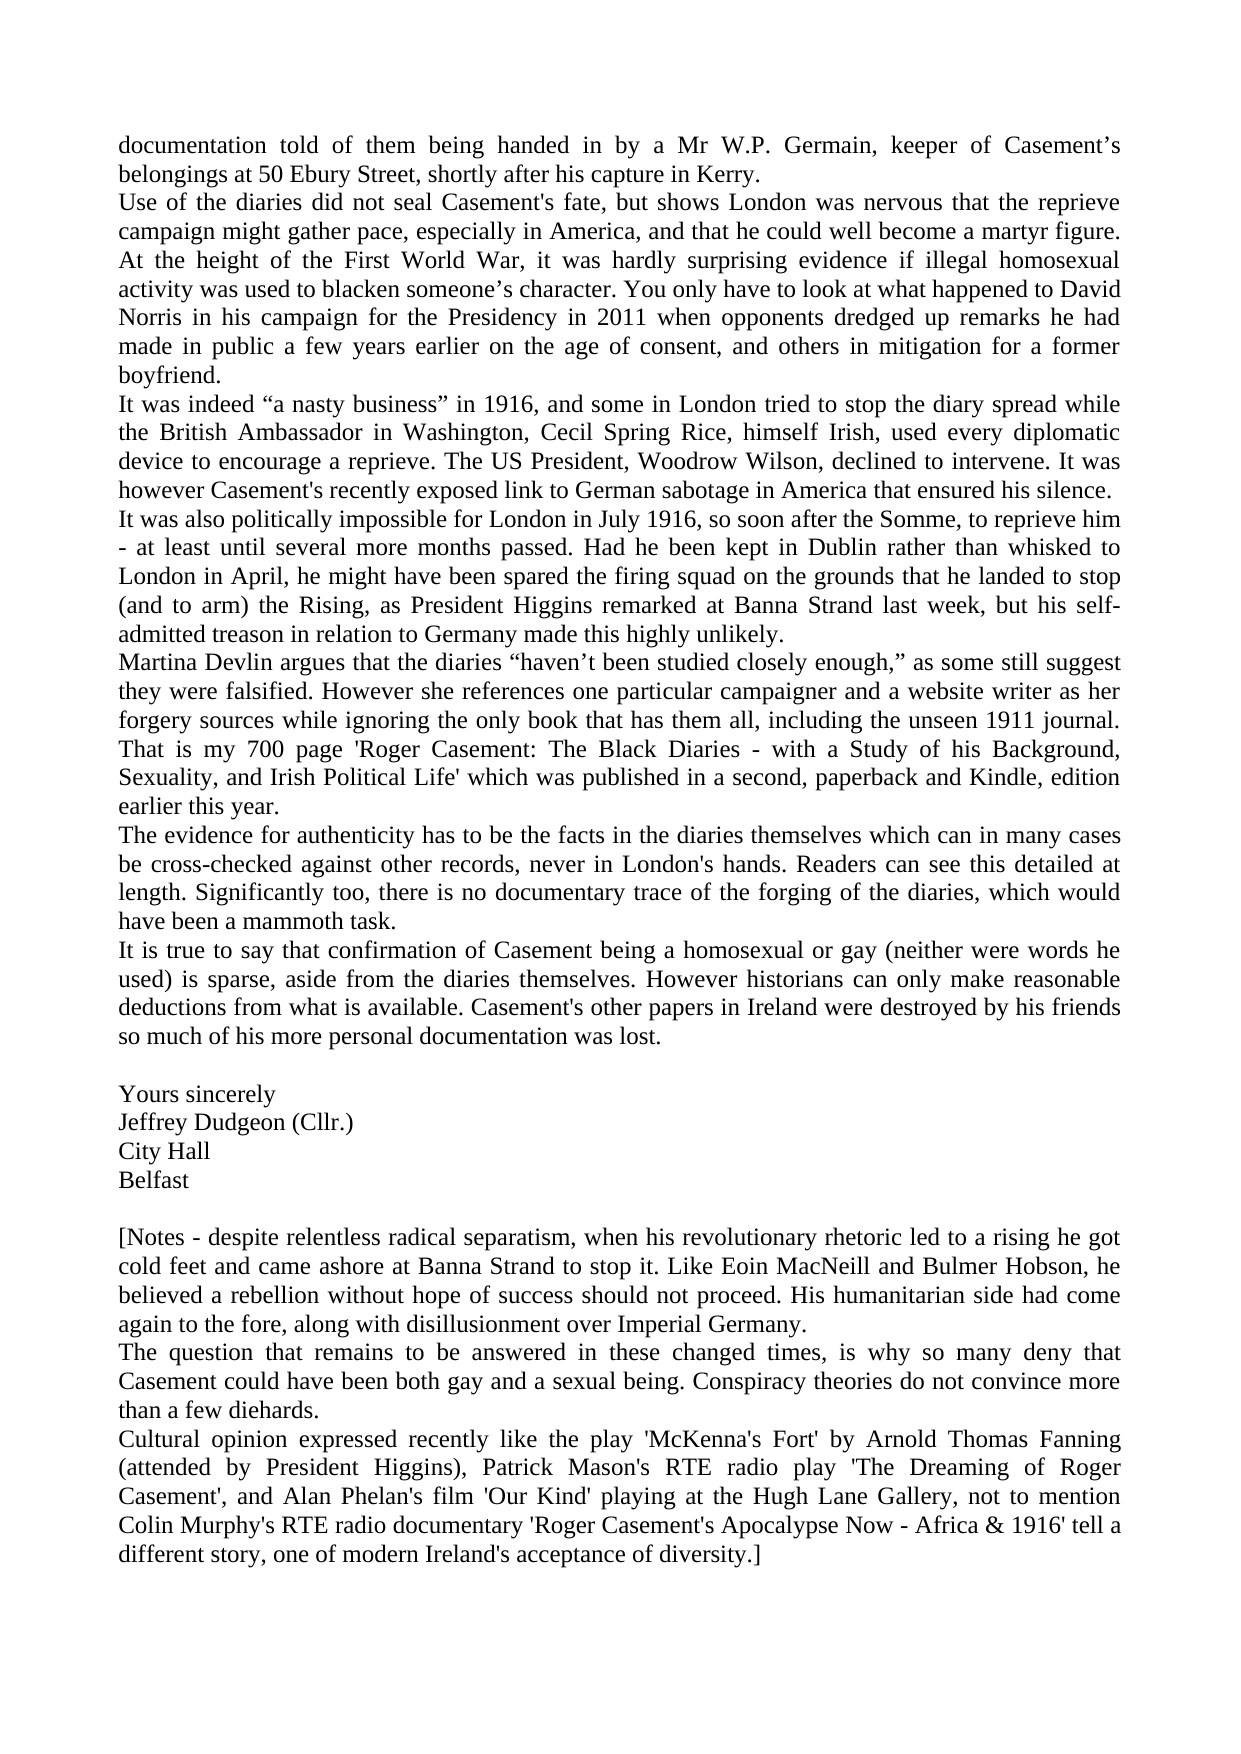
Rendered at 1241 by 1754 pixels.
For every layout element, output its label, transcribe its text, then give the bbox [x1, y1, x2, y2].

text Jeffrey Dudgeon (Cllr.) [118, 1107, 1122, 1136]
text The question that remains to be answered in these changed times, is why so many deny that Casement could have been both gay and a sexual being. Conspiracy theories do not convince more than a few diehards. [118, 1337, 1122, 1424]
text Use of the diaries did not seal Casement's fate, but shows London was nervous that the reprieve campaign might gather pace, especially in America, and that he could well become a martyr figure. At the height of the First World War, it was hardly surprising evidence if illegal homosexual activity was used to blacken someone’s character. You only have to look at what happened to David Norris in his campaign for the Presidency in 2011 when opponents dredged up remarks he had made in public a few years earlier on the age of consent, and others in mitigation for a former boyfriend. [118, 187, 1122, 389]
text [118, 130, 1122, 187]
text City Hall [118, 1136, 1122, 1165]
text Yours sincerely [118, 1079, 1122, 1107]
text [Notes - despite relentless radical separatism, when his revolutionary rhetoric led to a rising he got cold feet and came ashore at Banna Strand to stop it. Like Eoin MacNeill and Bulmer Hobson, he believed a rebellion without hope of success should not proceed. His humanitarian side had come again to the fore, along with disillusionment over Imperial Germany. [118, 1222, 1122, 1337]
text It was also politically impossible for London in July 1916, so soon after the Somme, to reprieve him - at least until several more months passed. Had he been kept in Dublin rather than whisked to London in April, he might have been spared the firing squad on the grounds that he landed to stop (and to arm) the Rising, as President Higgins remarked at Banna Strand last week, but his self-admitted treason in relation to Germany made this highly unlikely. [118, 504, 1122, 647]
text The evidence for authenticity has to be the facts in the diaries themselves which can in many cases be cross-checked against other records, never in London's hands. Readers can see this detailed at length. Significantly too, there is no documentary trace of the forging of the diaries, which would have been a mammoth task. [118, 820, 1122, 935]
text Cultural opinion expressed recently like the play 'McKenna's Fort' by Arnold Thomas Fanning (attended by President Higgins), Patrick Mason's RTE radio play 'The Dreaming of Roger Casement', and Alan Phelan's film 'Our Kind' playing at the Hugh Lane Gallery, not to mention Colin Murphy's RTE radio documentary 'Roger Casement's Apocalypse Now - Africa & 1916' tell a different story, one of modern Ireland's acceptance of diversity.] [118, 1424, 1122, 1567]
text It was indeed “a nasty business” in 1916, and some in London tried to stop the diary spread while the British Ambassador in Washington, Cecil Spring Rice, himself Irish, used every diplomatic device to encourage a reprieve. The US President, Woodrow Wilson, declined to intervene. It was however Casement's recently exposed link to German sabotage in America that ensured his silence. [118, 389, 1122, 504]
text Martina Devlin argues that the diaries “haven’t been studied closely enough,” as some still suggest they were falsified. However she references one particular campaigner and a website writer as her forgery sources while ignoring the only book that has them all, including the unseen 1911 journal. That is my 700 page 'Roger Casement: The Black Diaries - with a Study of his Background, Sexuality, and Irish Political Life' which was published in a second, paperback and Kindle, edition earlier this year. [118, 647, 1122, 820]
text Belfast [118, 1165, 1122, 1194]
text It is true to say that confirmation of Casement being a homosexual or gay (neither were words he used) is sparse, aside from the diaries themselves. However historians can only make reasonable deductions from what is available. Casement's other papers in Ireland were destroyed by his friends so much of his more personal documentation was lost. [118, 935, 1122, 1050]
